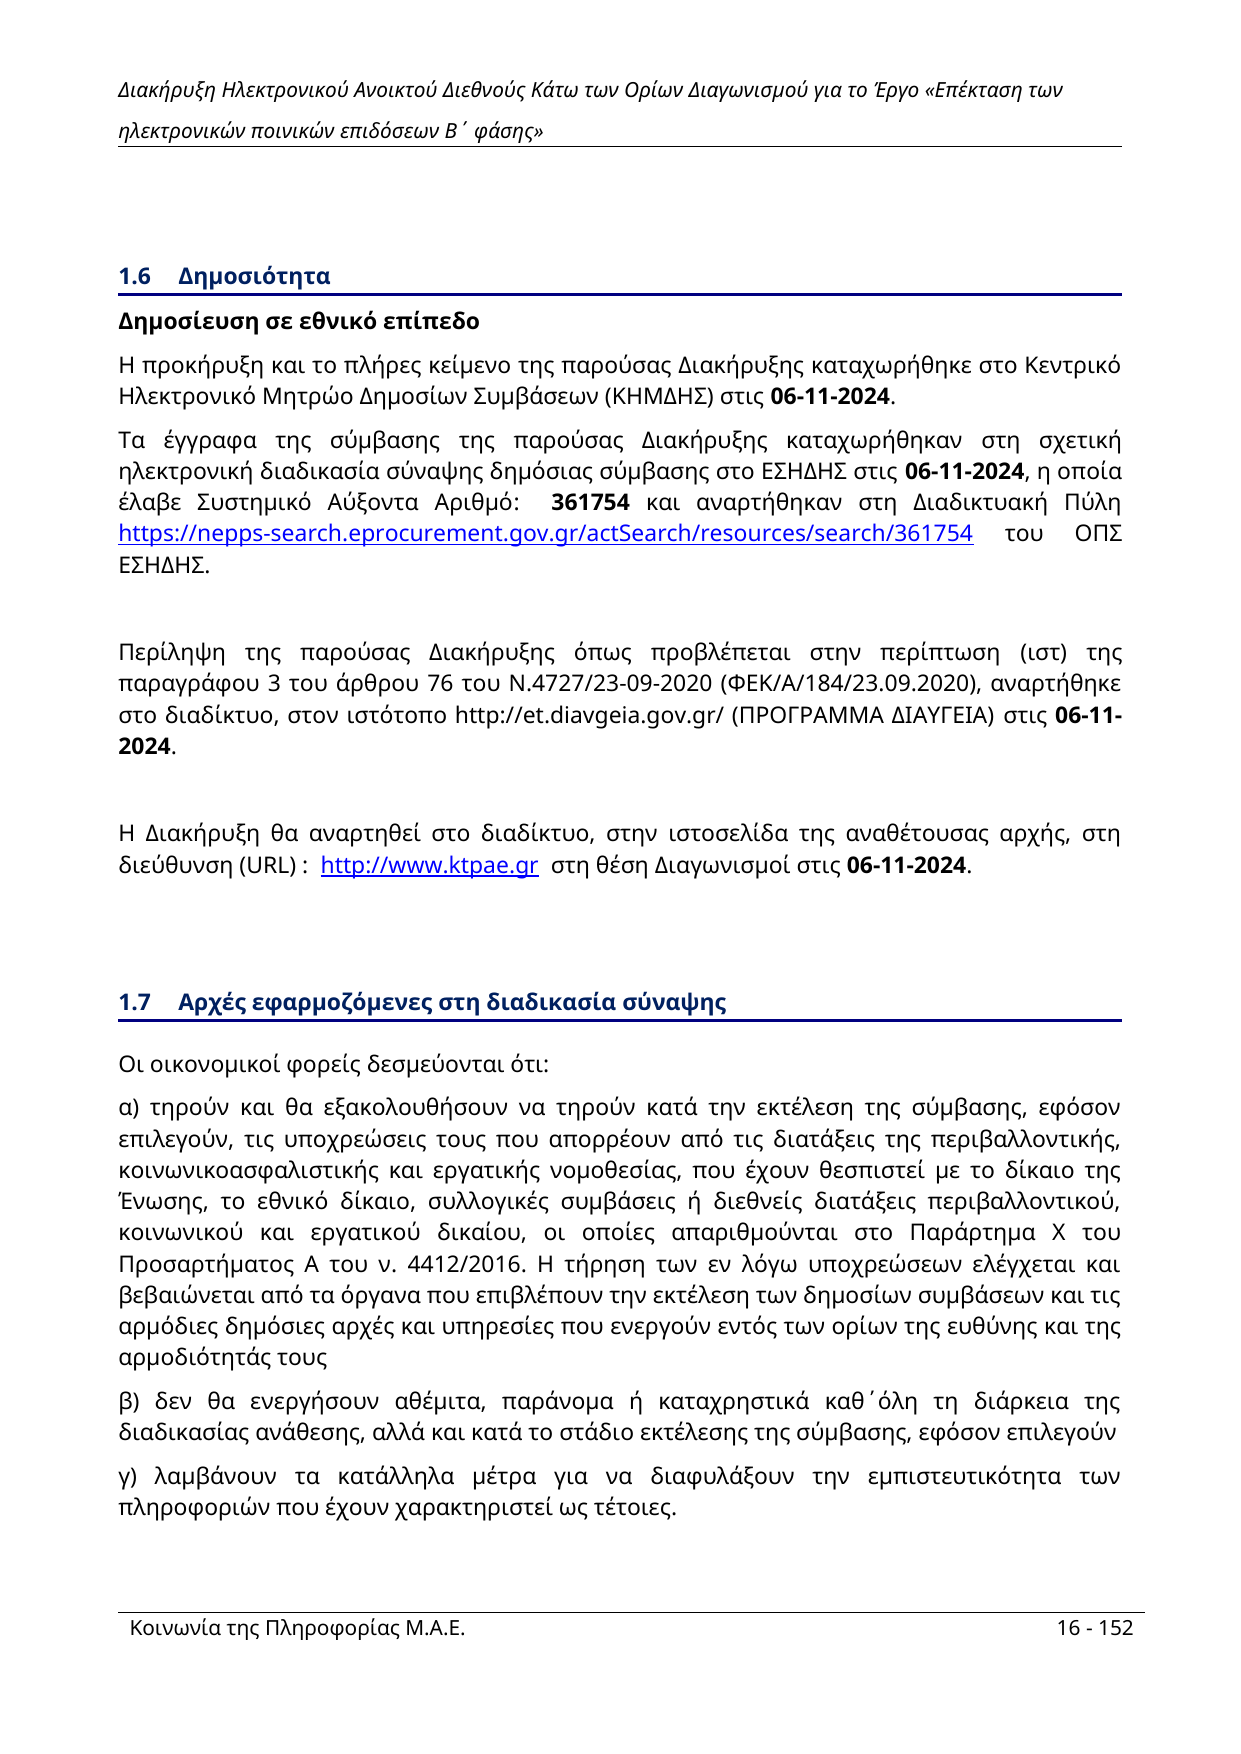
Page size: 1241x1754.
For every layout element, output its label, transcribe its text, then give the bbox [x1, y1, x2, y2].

text β) δεν θα ενεργήσουν αθέμιτα, παράνομα ή καταχρηστικά καθ΄όλη τη διάρκεια της διαδικασίας ανάθεσης, αλλά και κατά το στάδιο εκτέλεσης της σύμβασης, εφόσον επιλεγούν [118, 1385, 1122, 1447]
text α) τηρούν και θα εξακολουθήσουν να τηρούν κατά την εκτέλεση της σύμβασης, εφόσον επιλεγούν, τις υποχρεώσεις τους που απορρέουν από τις διατάξεις της περιβαλλοντικής, κοινωνικοασφαλιστικής και εργατικής νομοθεσίας, που έχουν θεσπιστεί με το δίκαιο της Ένωσης, το εθνικό δίκαιο, συλλογικές συμβάσεις ή διεθνείς διατάξεις περιβαλλοντικού, κοινωνικού και εργατικού δικαίου, οι οποίες απαριθμούνται στο Παράρτημα Χ του Προσαρτήματος Α του ν. 4412/2016. Η τήρηση των εν λόγω υποχρεώσεων ελέγχεται και βεβαιώνεται από τα όργανα που επιβλέπουν την εκτέλεση των δημοσίων συμβάσεων και τις αρμόδιες δημόσιες αρχές και υπηρεσίες που ενεργούν εντός των ορίων της ευθύνης και της αρμοδιότητάς τους [118, 1091, 1122, 1372]
text Η Διακήρυξη θα αναρτηθεί στο διαδίκτυο, στην ιστοσελίδα της αναθέτουσας αρχής, στη διεύθυνση (URL) : http://www.ktpae.gr στη θέση Διαγωνισμοί στις 06-11-2024. [118, 817, 1122, 880]
text Η προκήρυξη και το πλήρες κείμενο της παρούσας Διακήρυξης καταχωρήθηκε στο Κεντρικό Ηλεκτρονικό Μητρώο Δημοσίων Συμβάσεων (ΚΗΜΔΗΣ) στις 06-11-2024. [118, 348, 1122, 411]
subtitle Δημοσιότητα [118, 260, 1122, 293]
text Περίληψη της παρούσας Διακήρυξης όπως προβλέπεται στην περίπτωση (ιστ) της παραγράφου 3 του άρθρου 76 του Ν.4727/23-09-2020 (ΦΕΚ/Α/184/23.09.2020), αναρτήθηκε στο διαδίκτυο, στον ιστότοπο http://et.diavgeia.gov.gr/ (ΠΡΟΓΡΑΜΜΑ ΔΙΑΥΓΕΙΑ) στις 06-11-2024. [118, 636, 1122, 761]
text Οι οικονομικοί φορείς δεσμεύονται ότι: [118, 1047, 1122, 1079]
text Δημοσίευση σε εθνικό επίπεδο [118, 305, 1122, 336]
text γ) λαμβάνουν τα κατάλληλα μέτρα για να διαφυλάξουν την εμπιστευτικότητα των πληροφοριών που έχουν χαρακτηριστεί ως τέτοιες. [118, 1460, 1122, 1522]
subtitle Αρχές εφαρμοζόμενες στη διαδικασία σύναψης [118, 986, 1122, 1019]
text Τα έγγραφα της σύμβασης της παρούσας Διακήρυξης καταχωρήθηκαν στη σχετική ηλεκτρονική διαδικασία σύναψης δημόσιας σύμβασης στο ΕΣΗΔΗΣ στις 06-11-2024, η οποία έλαβε Συστημικό Αύξοντα Αριθμό: 361754 και αναρτήθηκαν στη Διαδικτυακή Πύλη https://nepps-search.eprocurement.gov.gr/actSearch/resources/search/361754 του ΟΠΣ ΕΣΗΔΗΣ. [118, 423, 1122, 580]
